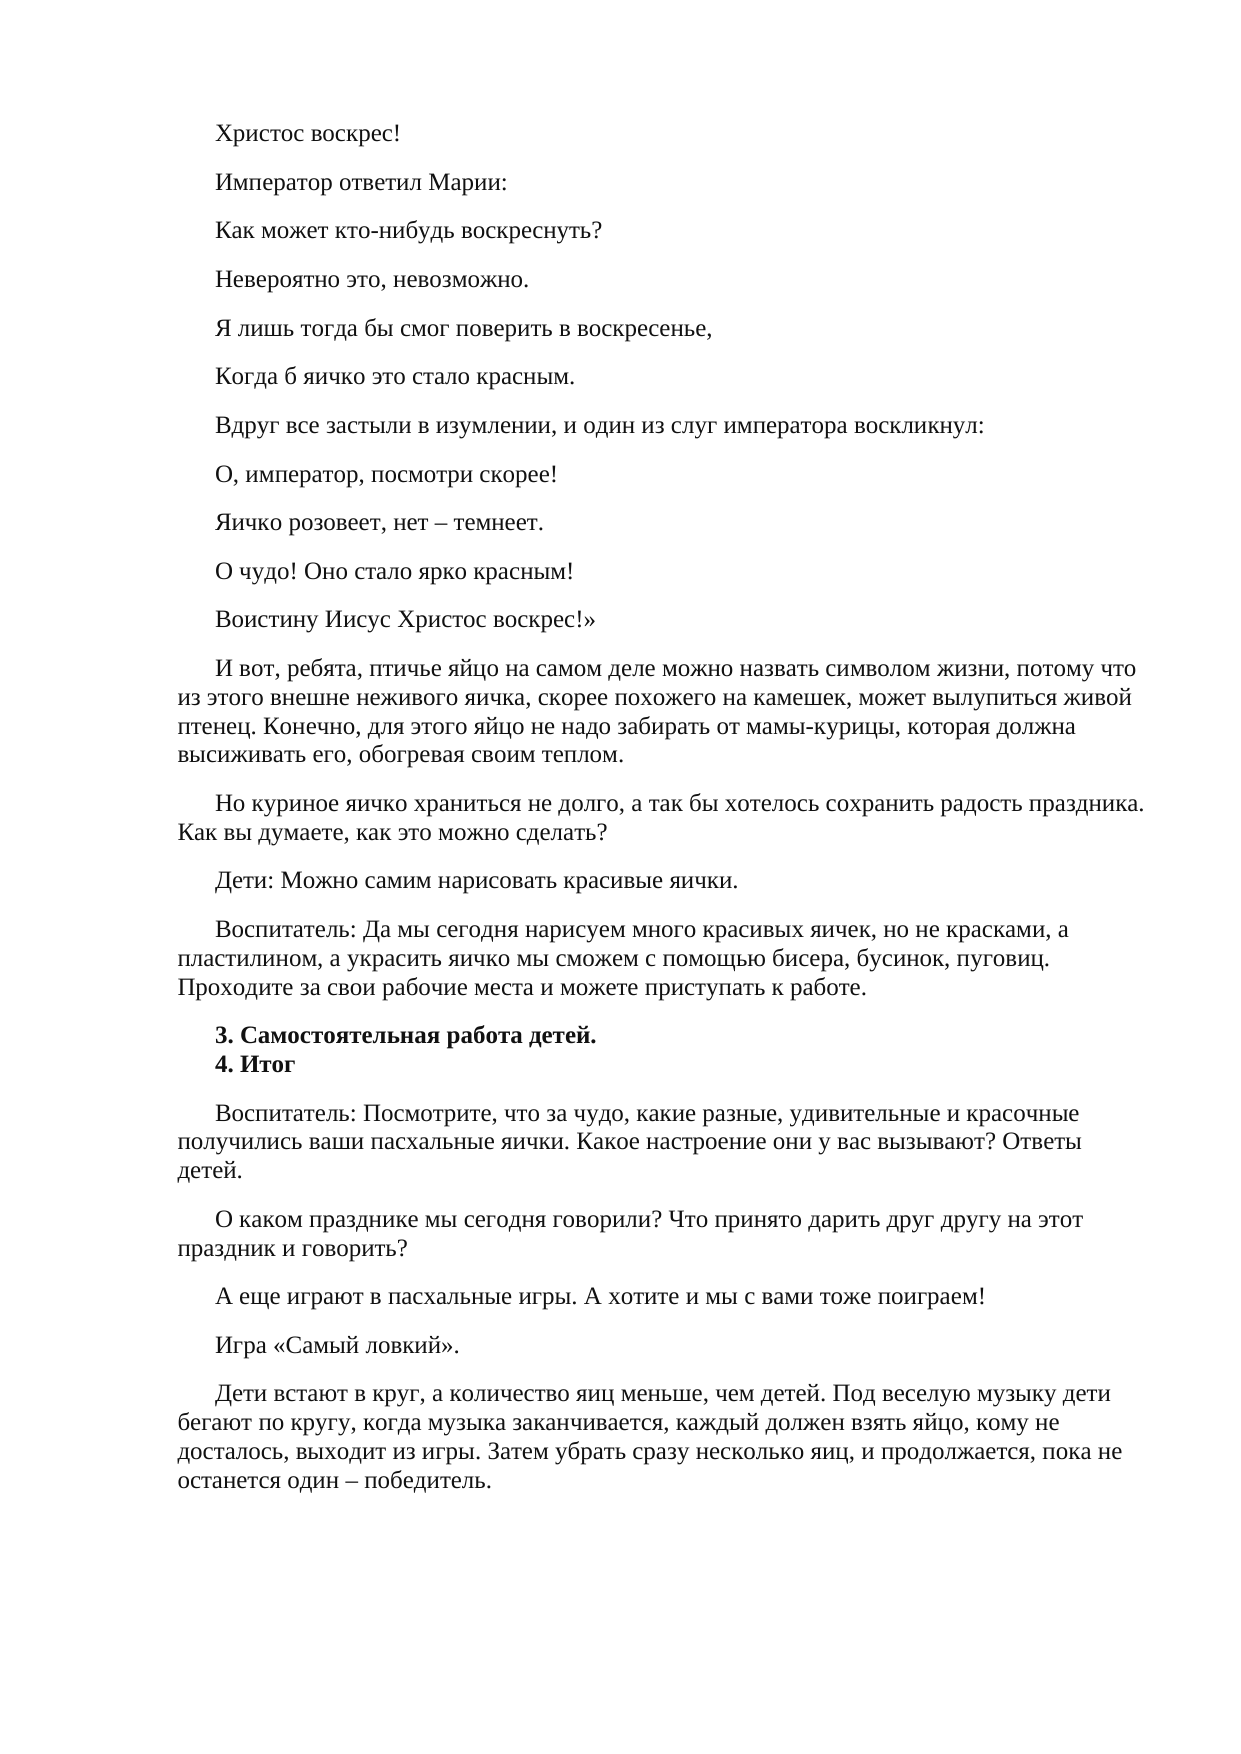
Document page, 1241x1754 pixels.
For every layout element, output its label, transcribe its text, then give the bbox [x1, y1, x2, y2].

text И вот, ребята, птичье яйцо на самом деле можно назвать символом жизни, потому что из этого внешне неживого яичка, скорее похожего на камешек, может вылупиться живой птенец. Конечно, для этого яйцо не надо забирать от мамы-курицы, которая должна высиживать его, обогревая своим теплом. [177, 653, 1152, 768]
text Игра «Самый ловкий». [177, 1330, 1152, 1359]
text А еще играют в пасхальные игры. А хотите и мы с вами тоже поиграем! [177, 1281, 1152, 1310]
text О, император, посмотри скорее! [177, 459, 1152, 487]
text Невероятно это, невозможно. [177, 264, 1152, 293]
text Но куриное яичко храниться не долго, а так бы хотелось сохранить радость праздника. Как вы думаете, как это можно сделать? [177, 788, 1152, 846]
text Как может кто-нибудь воскреснуть? [177, 215, 1152, 244]
text О каком празднике мы сегодня говорили? Что принято дарить друг другу на этот праздник и говорить? [177, 1204, 1152, 1261]
text Дети встают в круг, а количество яиц меньше, чем детей. Под веселую музыку дети бегают по кругу, когда музыка заканчивается, каждый должен взять яйцо, кому не досталось, выходит из игры. Затем убрать сразу несколько яиц, и продолжается, пока не останется один – победитель. [177, 1378, 1152, 1493]
text Воспитатель: Да мы сегодня нарисуем много красивых яичек, но не красками, а пластилином, а украсить яичко мы сможем с помощью бисера, бусинок, пуговиц. Проходите за свои рабочие места и можете приступать к работе. [177, 914, 1152, 1000]
text Дети: Можно самим нарисовать красивые яички. [177, 866, 1152, 894]
text Император ответил Марии: [177, 167, 1152, 196]
text Христос воскрес! [177, 118, 1152, 147]
text 4. Итог [177, 1049, 1152, 1078]
text 3. Самостоятельная работа детей. [177, 1020, 1152, 1049]
text Я лишь тогда бы смог поверить в воскресенье, [177, 313, 1152, 341]
text Воистину Иисус Христос воскрес!» [177, 604, 1152, 633]
text Яичко розовеет, нет – темнеет. [177, 507, 1152, 536]
text Вдруг все застыли в изумлении, и один из слуг императора воскликнул: [177, 410, 1152, 439]
text Когда б яичко это стало красным. [177, 361, 1152, 390]
text О чудо! Оно стало ярко красным! [177, 556, 1152, 585]
text Воспитатель: Посмотрите, что за чудо, какие разные, удивительные и красочные получились ваши пасхальные яички. Какое настроение они у вас вызывают? Ответы детей. [177, 1098, 1152, 1184]
